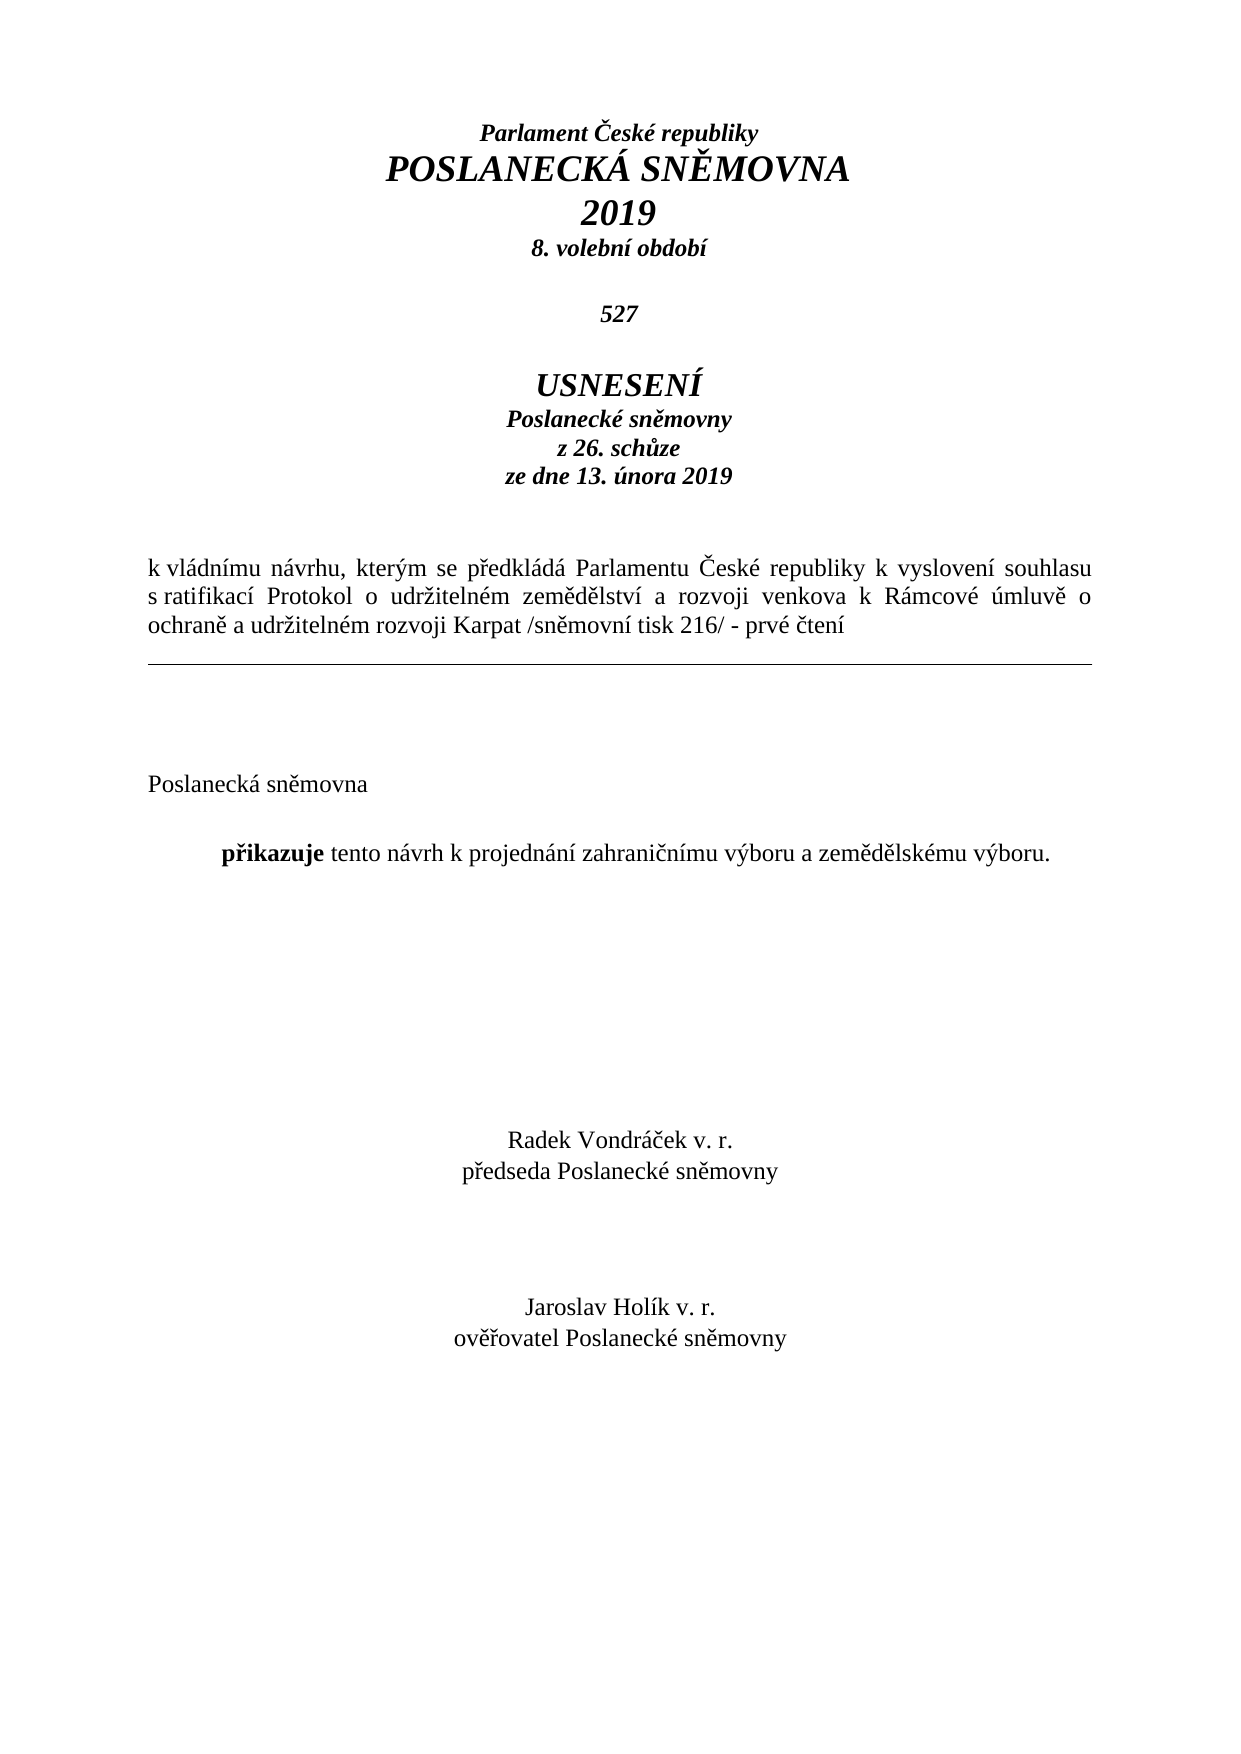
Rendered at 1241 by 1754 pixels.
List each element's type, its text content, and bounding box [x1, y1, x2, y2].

text z 26. schůze [148, 433, 1092, 461]
text ověřovatel Poslanecké sněmovny [148, 1323, 1092, 1351]
text 8. volební období [148, 233, 1092, 262]
text Parlament České republiky [148, 118, 1092, 147]
text ze dne 13. února 2019 [148, 461, 1092, 490]
text Poslanecká sněmovna [148, 769, 1092, 798]
text 2019 [148, 190, 1092, 233]
text Radek Vondráček v. r. [148, 1125, 1092, 1154]
list přikazuje tento návrh k projednání zahraničnímu výboru a zemědělskému výboru. [148, 838, 1092, 866]
text USNESENÍ [148, 366, 1092, 404]
text POSLANECKÁ SNĚMOVNA [148, 147, 1092, 190]
text Poslanecké sněmovny [148, 404, 1092, 433]
text 527 [148, 299, 1092, 328]
text k vládnímu návrhu, kterým se předkládá Parlamentu České republiky k vyslovení souhlasu s ratifikací Protokol o udržitelném zemědělství a rozvoji venkova k Rámcové úmluvě o ochraně a udržitelném rozvoji Karpat /sněmovní tisk 216/ - prvé čtení [148, 553, 1092, 664]
text předseda Poslanecké sněmovny [148, 1156, 1092, 1185]
text Jaroslav Holík v. r. [148, 1292, 1092, 1320]
